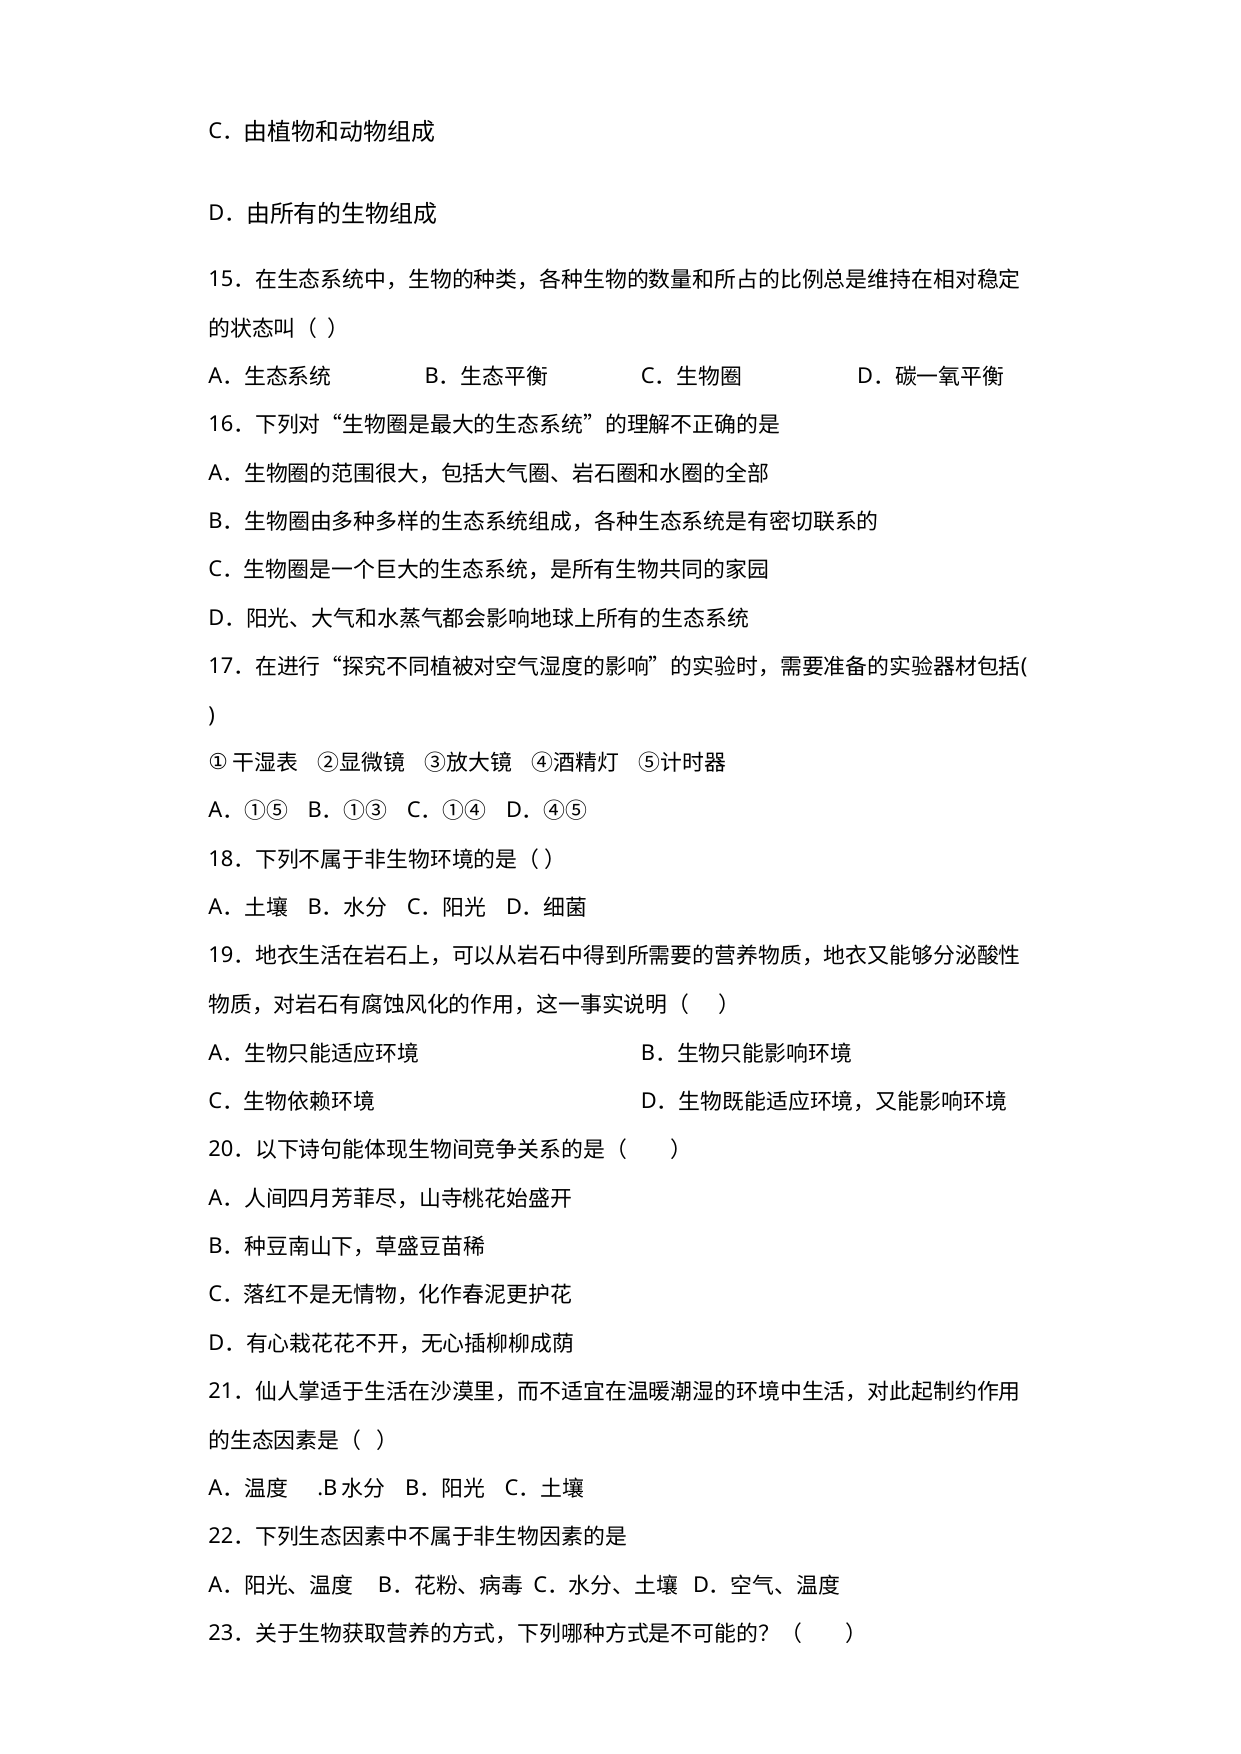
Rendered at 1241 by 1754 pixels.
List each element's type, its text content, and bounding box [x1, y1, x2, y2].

text 19．地衣生活在岩石上，可以从岩石中得到所需要的营养物质，地衣又能够分泌酸性物质，对岩石有腐蚀风化的作用，这一事实说明（ ） [208, 938, 1032, 1019]
text A．人间四月芳菲尽，山寺桃花始盛开 [208, 1180, 1032, 1213]
text A．生物只能适应环境 B．生物只能影响环境 [208, 1035, 1032, 1068]
text A．生态系统 B．生态平衡 C．生物圈 D．碳一氧平衡 [208, 359, 1032, 391]
text A．土壤 B．水分 C．阳光 D．细菌 [208, 890, 1032, 922]
text D．由所有的生物组成 [208, 179, 1032, 244]
text 20．以下诗句能体现生物间竞争关系的是（ ） [208, 1132, 1032, 1164]
text 15．在生态系统中，生物的种类，各种生物的数量和所占的比例总是维持在相对稳定的状态叫（ ） [208, 262, 1032, 343]
text B．种豆南山下，草盛豆苗稀 [208, 1228, 1032, 1261]
text 21．仙人掌适于生活在沙漠里，而不适宜在温暖潮湿的环境中生活，对此起制约作用的生态因素是（ ） [208, 1373, 1032, 1455]
text 16．下列对“生物圈是最大的生态系统”的理解不正确的是 [208, 407, 1032, 439]
text 17．在进行“探究不同植被对空气湿度的影响”的实验时，需要准备的实验器材包括( ) [208, 649, 1032, 730]
text 18．下列不属于非生物环境的是（ ） [208, 841, 1032, 874]
text A．①⑤ B．①③ C．①④ D．④⑤ [208, 793, 1032, 826]
text A．阳光、温度 B．花粉、病毒 C．水分、土壤 D．空气、温度 [208, 1567, 1032, 1600]
text C．生物圈是一个巨大的生态系统，是所有生物共同的家园 [208, 552, 1032, 584]
text C．生物依赖环境 D．生物既能适应环境，又能影响环境 [208, 1083, 1032, 1116]
text D．阳光、大气和水蒸气都会影响地球上所有的生态系统 [208, 600, 1032, 633]
text A．温度 .B水分 B．阳光 C．土壤 [208, 1471, 1032, 1503]
text 22．下列生态因素中不属于非生物因素的是 [208, 1519, 1032, 1551]
text A．生物圈的范围很大，包括大气圈、岩石圈和水圈的全部 [208, 455, 1032, 488]
text C．落红不是无情物，化作春泥更护花 [208, 1277, 1032, 1309]
text B．生物圈由多种多样的生态系统组成，各种生态系统是有密切联系的 [208, 504, 1032, 536]
text C．由植物和动物组成 [208, 97, 1032, 162]
text D．有心栽花花不开，无心插柳柳成荫 [208, 1325, 1032, 1358]
text 23．关于生物获取营养的方式，下列哪种方式是不可能的？（ ） [208, 1616, 1032, 1648]
text ①干湿表 ②显微镜 ③放大镜 ④酒精灯 ⑤计时器 [208, 745, 1032, 777]
